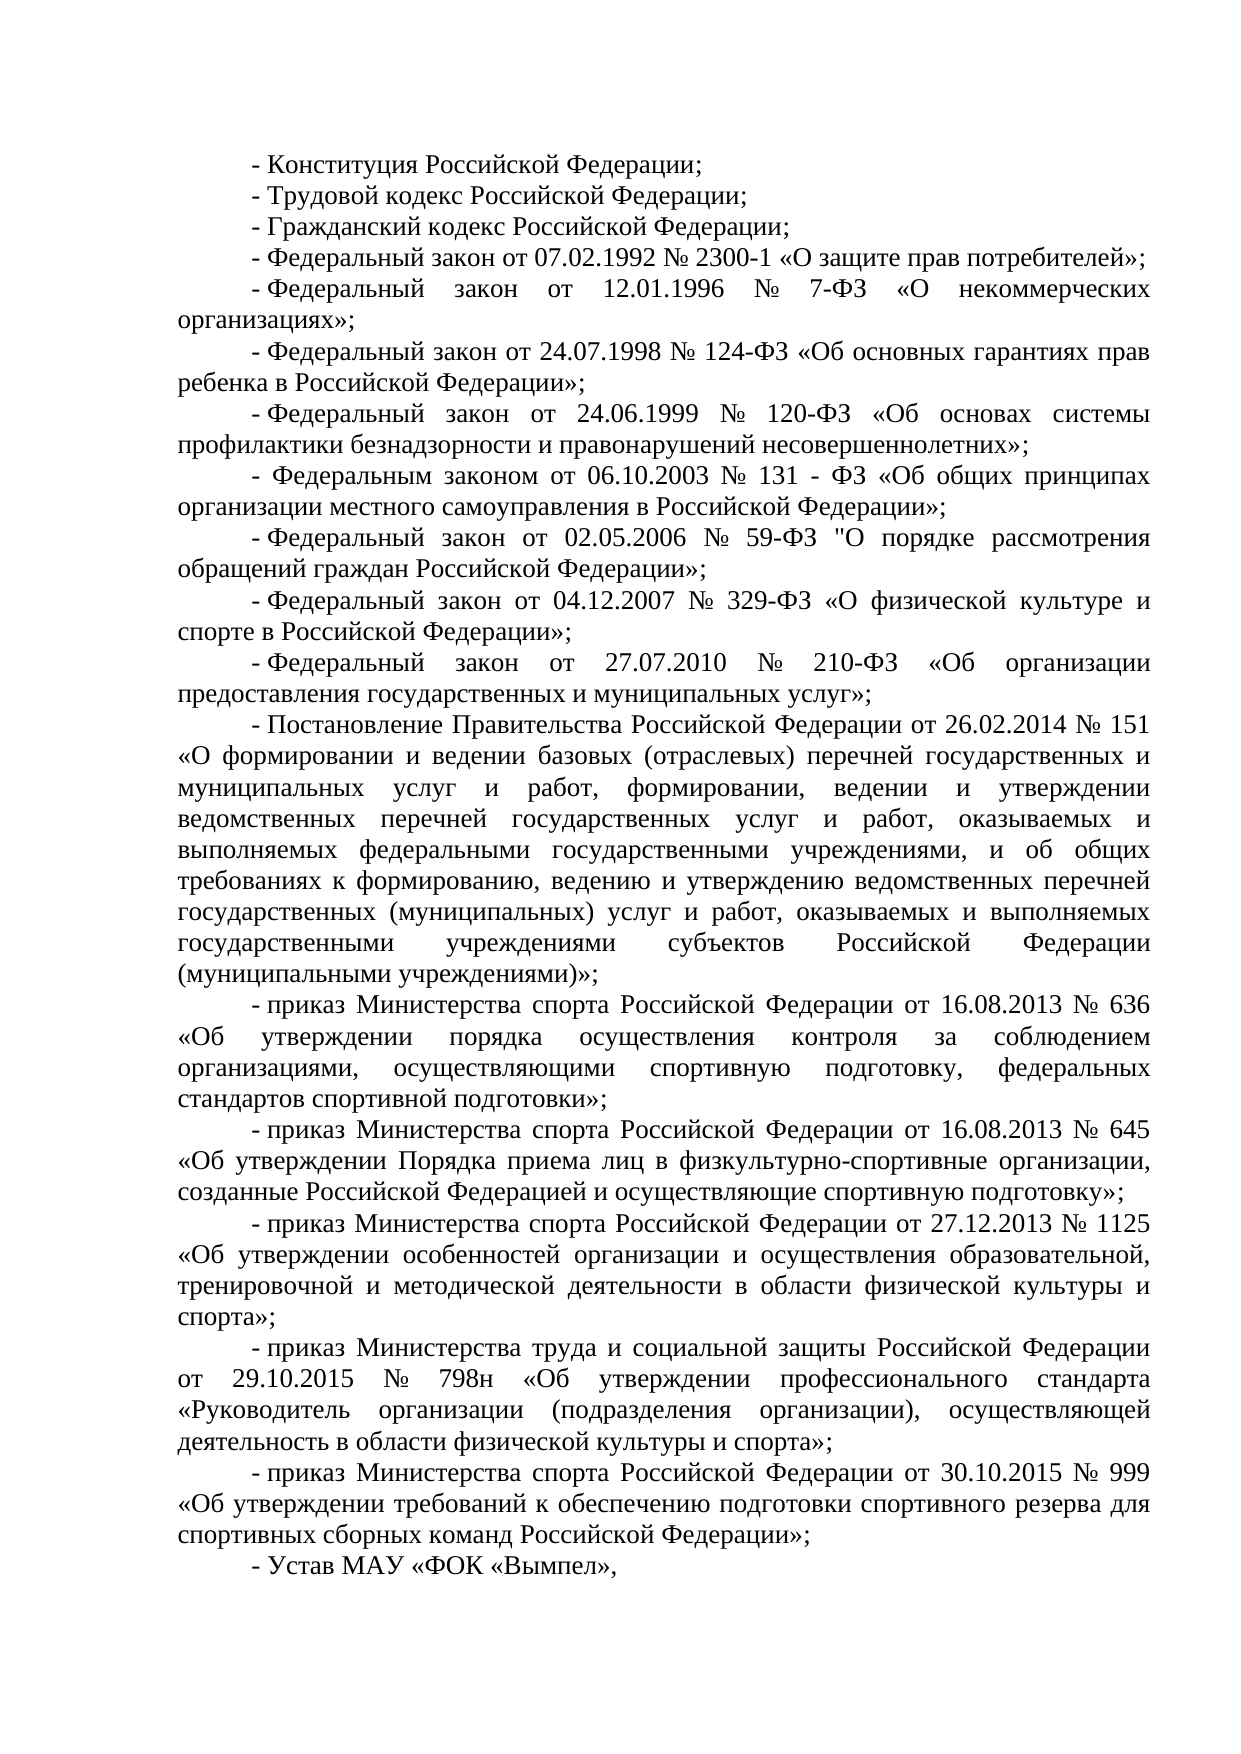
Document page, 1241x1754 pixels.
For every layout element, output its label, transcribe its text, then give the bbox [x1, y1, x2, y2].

text - Федеральный закон от 04.12.2007 № 329-ФЗ «О физической культуре и спорте в Российской Федерации»; [177, 584, 1152, 646]
text - приказ Министерства труда и социальной защиты Российской Федерации от 29.10.2015 № 798н «Об утверждении профессионального стандарта «Руководитель организации (подразделения организации), осуществляющей деятельность в области физической культуры и спорта»; [177, 1331, 1152, 1456]
text - Федеральный закон от 24.07.1998 № 124-ФЗ «Об основных гарантиях прав ребенка в Российской Федерации»; [177, 334, 1152, 397]
text - Федеральный закон от 07.02.1992 № 2300-1 «О защите прав потребителей»; [177, 241, 1152, 272]
text - Федеральный закон от 24.06.1999 № 120-ФЗ «Об основах системы профилактики безнадзорности и правонарушений несовершеннолетних»; [177, 397, 1152, 459]
text - Федеральный закон от 12.01.1996 № 7-ФЗ «О некоммерческих организациях»; [177, 272, 1152, 334]
text - Конституция Российской Федерации; [177, 148, 1152, 179]
text - приказ Министерства спорта Российской Федерации от 27.12.2013 № 1125 «Об утверждении особенностей организации и осуществления образовательной, тренировочной и методической деятельности в области физической культуры и спорта»; [177, 1207, 1152, 1331]
text - Трудовой кодекс Российской Федерации; [177, 179, 1152, 210]
text - Федеральный закон от 02.05.2006 № 59-ФЗ "О порядке рассмотрения обращений граждан Российской Федерации»; [177, 521, 1152, 584]
text - Федеральным законом от 06.10.2003 № 131 - ФЗ «Об общих принципах организации местного самоуправления в Российской Федерации»; [177, 459, 1152, 521]
text - приказ Министерства спорта Российской Федерации от 16.08.2013 № 645 «Об утверждении Порядка приема лиц в физкультурно-спортивные организации, созданные Российской Федерацией и осуществляющие спортивную подготовку»; [177, 1113, 1152, 1207]
text - Устав МАУ «ФОК «Вымпел», [177, 1549, 1152, 1580]
text - Постановление Правительства Российской Федерации от 26.02.2014 № 151 «О формировании и ведении базовых (отраслевых) перечней государственных и муниципальных услуг и работ, формировании, ведении и утверждении ведомственных перечней государственных услуг и работ, оказываемых и выполняемых федеральными государственными учреждениями, и об общих требованиях к формированию, ведению и утверждению ведомственных перечней государственных (муниципальных) услуг и работ, оказываемых и выполняемых государственными учреждениями субъектов Российской Федерации (муниципальными учреждениями)»; [177, 708, 1152, 989]
text - Гражданский кодекс Российской Федерации; [177, 210, 1152, 241]
text - приказ Министерства спорта Российской Федерации от 30.10.2015 № 999 «Об утверждении требований к обеспечению подготовки спортивного резерва для спортивных сборных команд Российской Федерации»; [177, 1456, 1152, 1549]
text - приказ Министерства спорта Российской Федерации от 16.08.2013 № 636 «Об утверждении порядка осуществления контроля за соблюдением организациями, осуществляющими спортивную подготовку, федеральных стандартов спортивной подготовки»; [177, 989, 1152, 1113]
text - Федеральный закон от 27.07.2010 № 210-ФЗ «Об организации предоставления государственных и муниципальных услуг»; [177, 646, 1152, 708]
